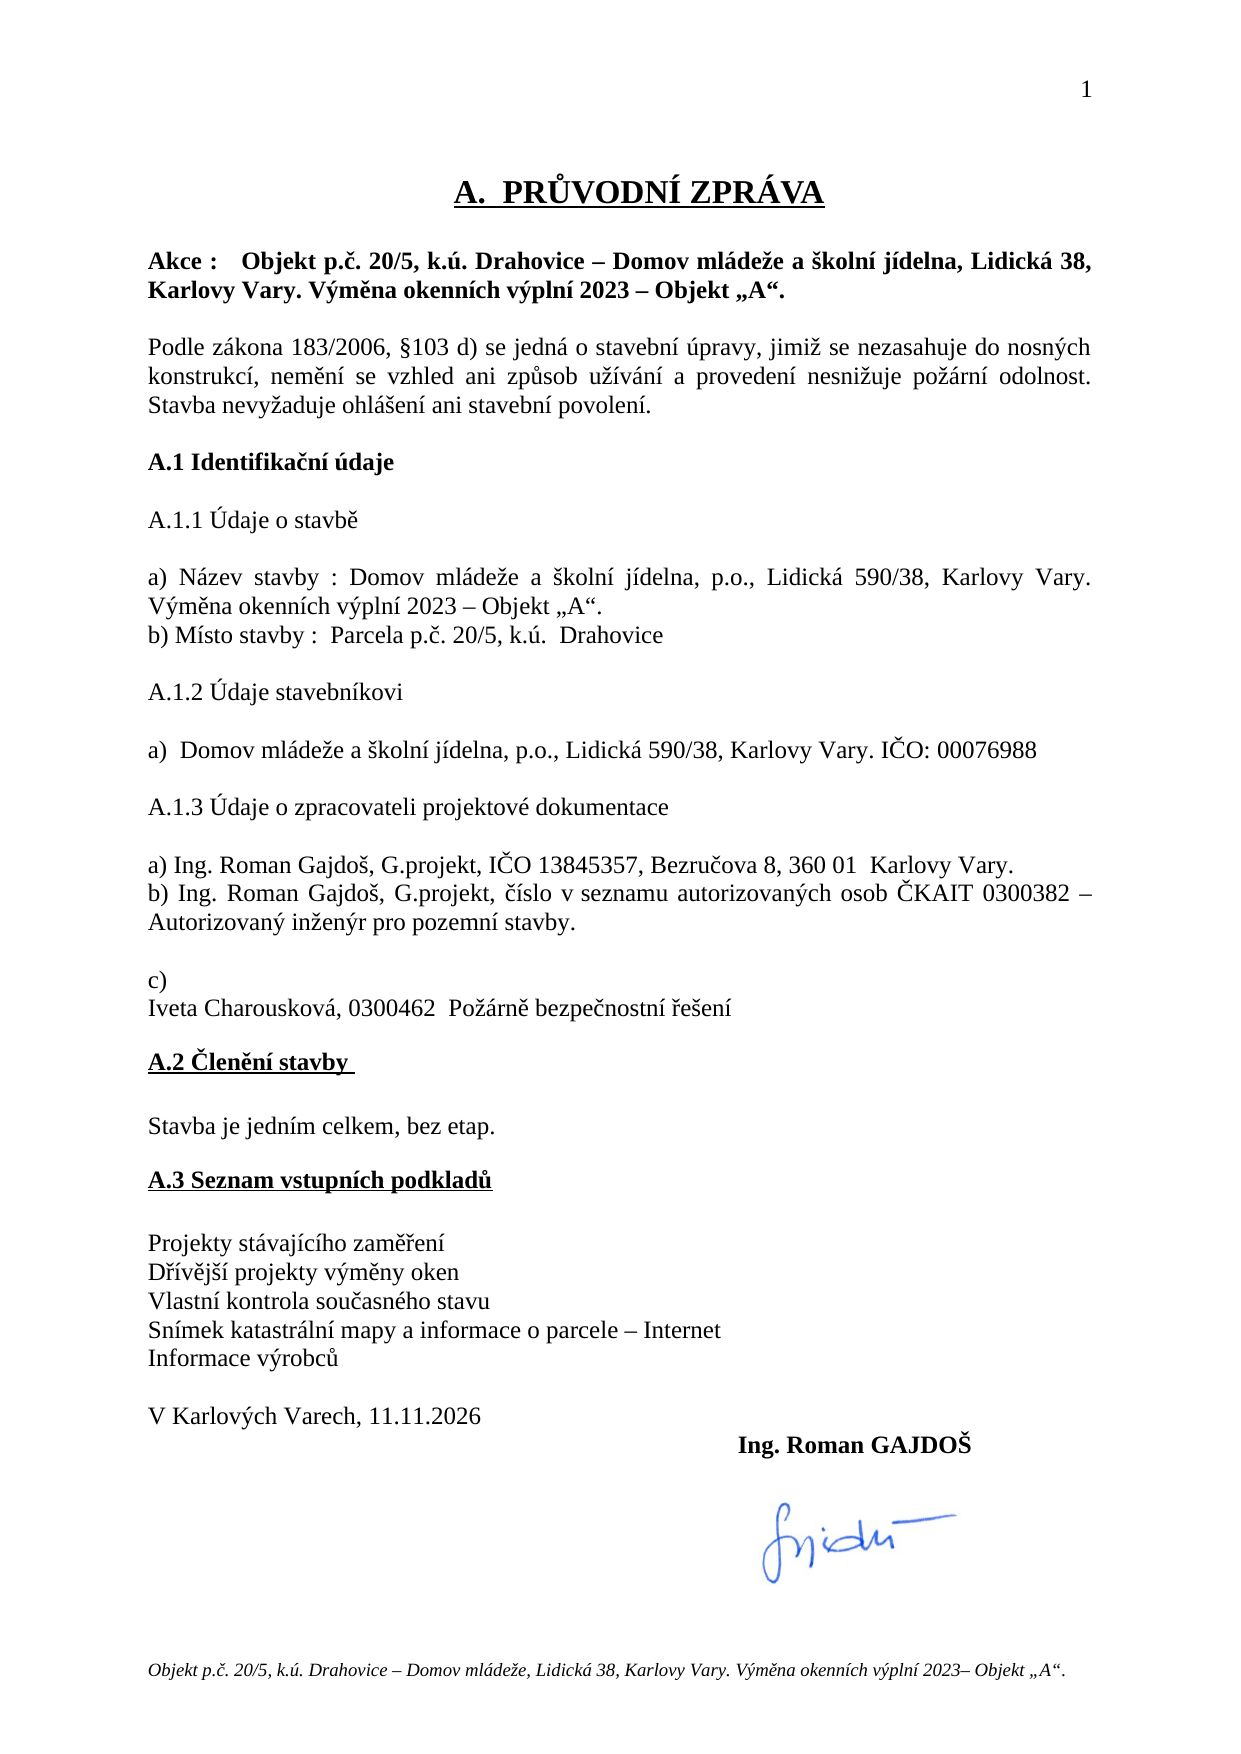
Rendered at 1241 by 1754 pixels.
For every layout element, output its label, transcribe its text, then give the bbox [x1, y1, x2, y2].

text c) [148, 965, 1093, 993]
text Vlastní kontrola současného stavu [148, 1286, 1093, 1315]
text a) Název stavby : Domov mládeže a školní jídelna, p.o., Lidická 590/38, Karlovy Vary. Výměna okenních výplní 2023 – Objekt „A“. [148, 562, 1093, 620]
text Ing. Roman GAJDOŠ [148, 1430, 1093, 1458]
text Projekty stávajícího zaměření [148, 1228, 1093, 1257]
text A.1.3 Údaje o zpracovateli projektové dokumentace [148, 792, 1093, 821]
text a) Ing. Roman Gajdoš, G.projekt, IČO 13845357, Bezručova 8, 360 01 Karlovy Vary. [148, 850, 1093, 878]
subtitle A.2 Členění stavby [148, 1047, 1093, 1076]
text a) Domov mládeže a školní jídelna, p.o., Lidická 590/38, Karlovy Vary. IČO: 00076988 [148, 735, 1093, 763]
text Stavba je jedním celkem, bez etap. [148, 1111, 1093, 1140]
picture [737, 1487, 963, 1593]
text V Karlových Varech, 4.3.2023 [148, 1401, 1093, 1430]
subtitle A.1 Identifikační údaje [148, 447, 1093, 476]
text A.1.1 Údaje o stavbě [148, 505, 1093, 533]
text b) Ing. Roman Gajdoš, G.projekt, číslo v seznamu autorizovaných osob ČKAIT 0300382 – Autorizovaný inženýr pro pozemní stavby. [148, 878, 1093, 936]
text b) Místo stavby : Parcela p.č. 20/5, k.ú. Drahovice [148, 620, 1093, 648]
subtitle A.3 Seznam vstupních podkladů [148, 1165, 1093, 1193]
text Dřívější projekty výměny oken [148, 1257, 1093, 1286]
text Iveta Charousková, 0300462 Požárně bezpečnostní řešení [148, 993, 1093, 1022]
text A.1.2 Údaje stavebníkovi [148, 677, 1093, 706]
text Akce : Objekt p.č. 20/5, k.ú. Drahovice – Domov mládeže a školní jídelna, Lidická 38, Karlovy Vary. Výměna okenních výplní 2023 – Objekt „A“. [148, 246, 1093, 303]
subtitle Podle zákona 183/2006, §103 d) se jedná o stavební úpravy, jimiž se nezasahuje do nosných konstrukcí, nemění se vzhled ani způsob užívání a provedení nesnižuje požární odolnost. Stavba nevyžaduje ohlášení ani stavební povolení. [148, 332, 1093, 418]
text Snímek katastrální mapy a informace o parcele – Internet [148, 1315, 1093, 1343]
text Informace výrobců [148, 1343, 1093, 1372]
subtitle A. Průvodní zpráva [185, 173, 1093, 211]
